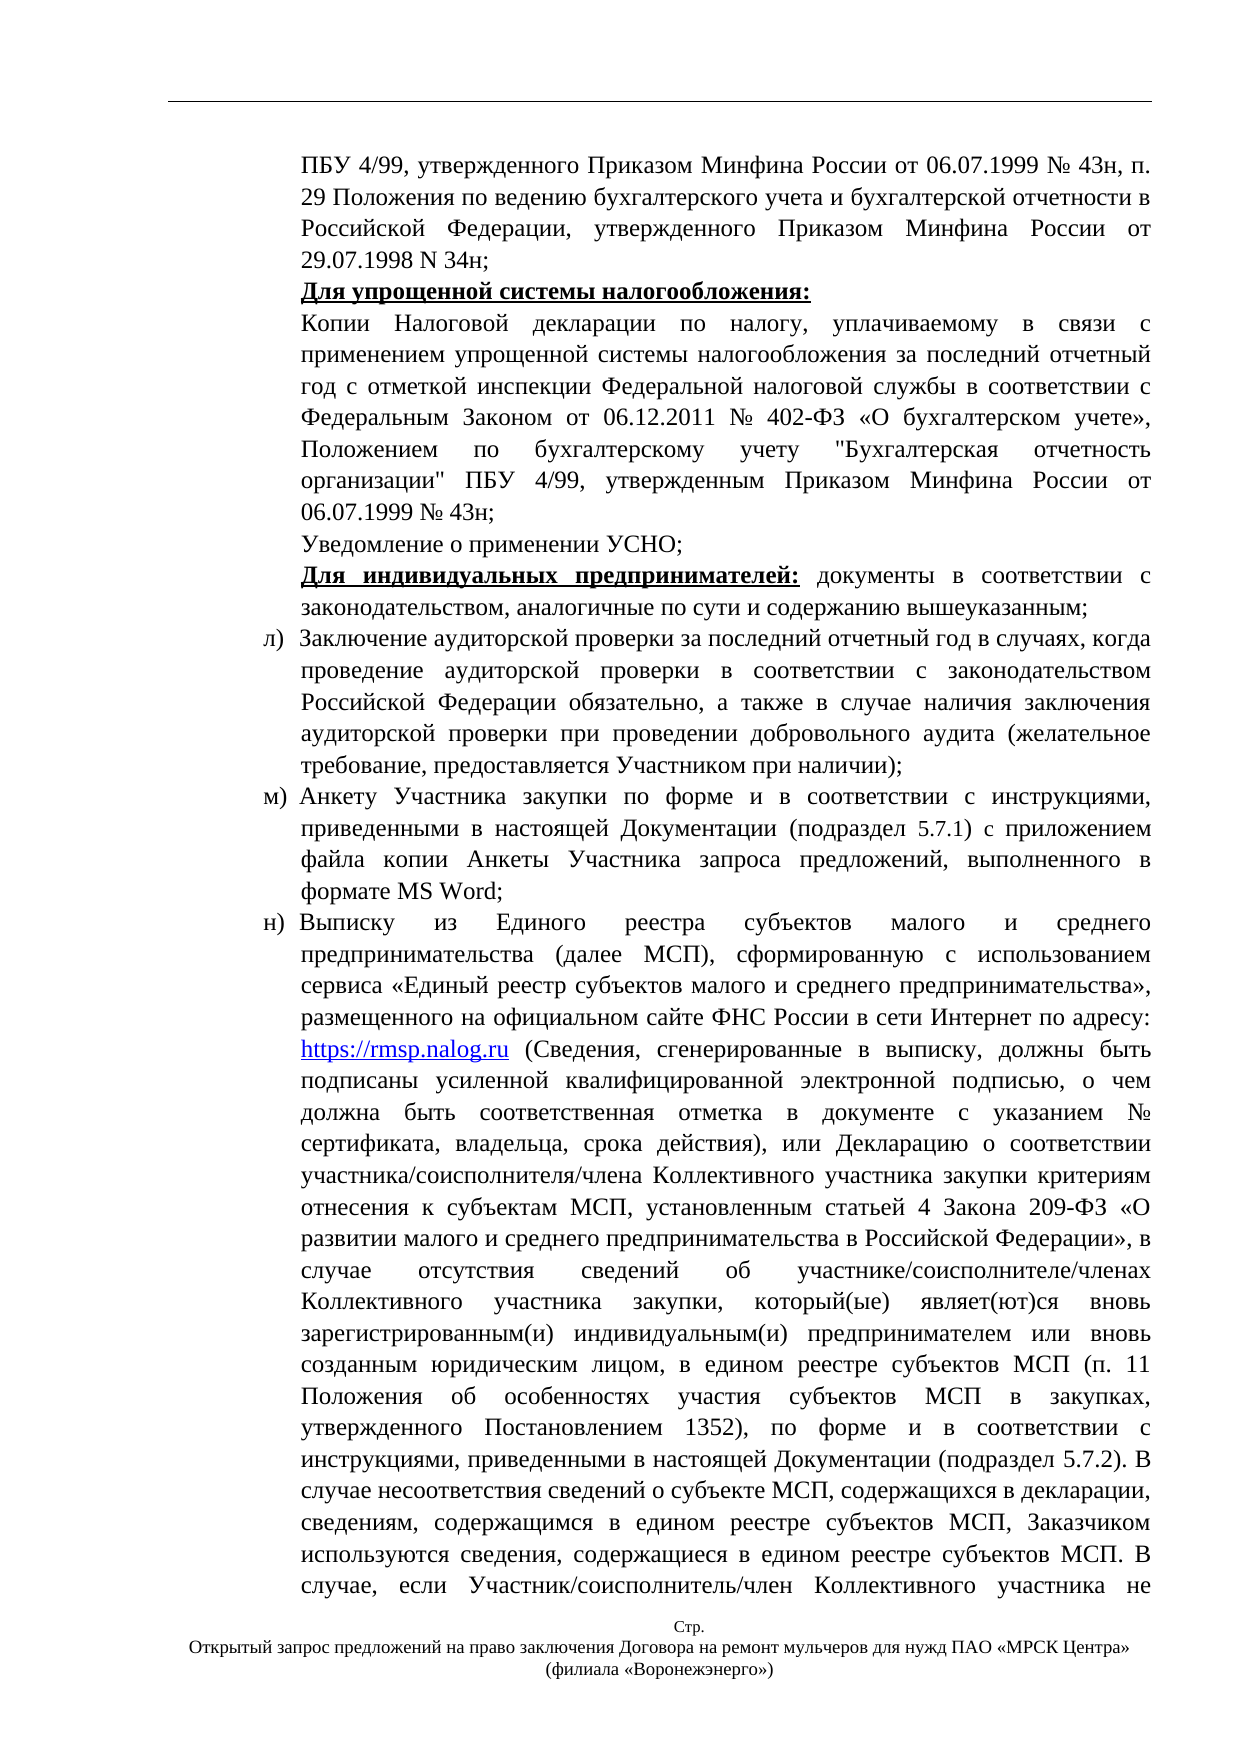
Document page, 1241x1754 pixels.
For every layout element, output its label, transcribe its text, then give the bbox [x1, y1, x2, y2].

text Для упрощенной системы налогообложения: [301, 276, 1152, 305]
list Заключение аудиторской проверки за последний отчетный год в случаях, когда проведение аудиторской проверки в соответствии с законодательством Российской Федерации обязательно, а также в случае наличия заключения аудиторской проверки при проведении добровольного аудита (желательное требование, предоставляется Участником при наличии); [263, 623, 1152, 778]
text Копии Налоговой декларации по налогу, уплачиваемому в связи с применением упрощенной системы налогообложения за последний отчетный год с отметкой инспекции Федеральной налоговой службы в соответствии с Федеральным Законом от 06.12.2011 № 402-ФЗ «О бухгалтерском учете», Положением по бухгалтерскому учету "Бухгалтерская отчетность организации" ПБУ 4/99, утвержденным Приказом Минфина России от 06.07.1999 № 43н; [301, 308, 1152, 526]
list Анкету Участника закупки по форме и в соответствии с инструкциями, приведенными в настоящей Документации (подраздел 5.7.1) с приложением файла копии Анкеты Участника запроса предложений, выполненного в формате MS Word; [263, 781, 1152, 905]
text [301, 150, 1152, 273]
text Для индивидуальных предпринимателей: документы в соответствии с законодательством, аналогичные по сути и содержанию вышеуказанным; [301, 560, 1152, 621]
text Уведомление о применении УСНО; [301, 529, 1152, 557]
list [263, 907, 1152, 1599]
